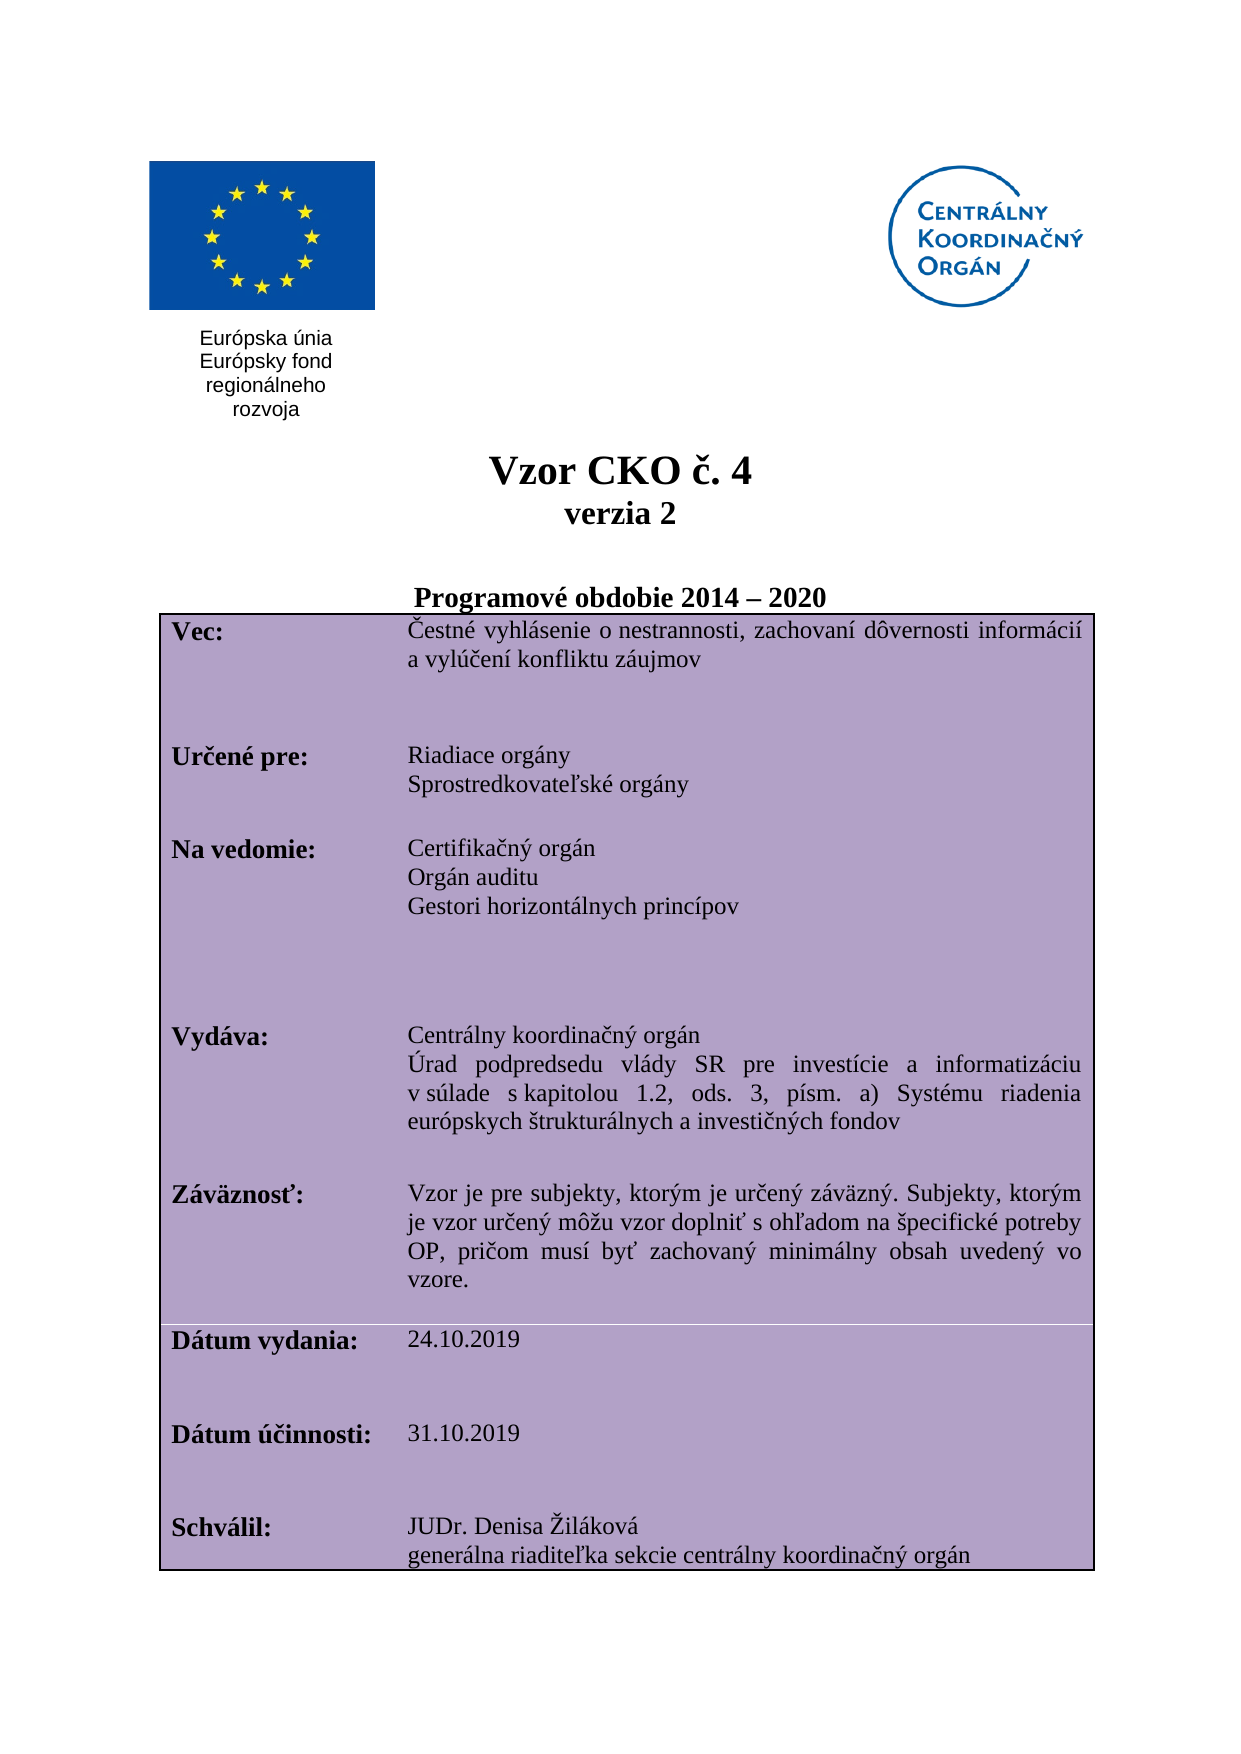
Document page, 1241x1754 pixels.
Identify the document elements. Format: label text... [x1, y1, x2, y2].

text Vzor CKO č. [148, 445, 1093, 493]
table_cell Riadiace orgány Sprostredkovateľské orgány [396, 740, 1093, 833]
table_cell Schválil: [161, 1511, 396, 1569]
table_header Čestné vyhlásenie o nestrannosti, zachovaní dôvernosti informácií a vylúčení konfliktu záujmov [396, 615, 1093, 740]
table_header Vec: [161, 615, 396, 740]
table_cell Dátum vydania: [161, 1325, 396, 1418]
table_cell [396, 1178, 1093, 1324]
text Európska únia [148, 325, 384, 349]
table_cell Dátum účinnosti: [161, 1418, 396, 1511]
table_cell [396, 1418, 1093, 1511]
text Programové obdobie 2014 – 2020 [148, 580, 1093, 613]
table_cell JUDr. Denisa Žiláková generálna riaditeľka sekcie centrálny koordinačný orgán [396, 1511, 1093, 1569]
table_cell [396, 1325, 1093, 1418]
table_cell Certifikačný orgán Orgán auditu Gestori horizontálnych princípov [396, 833, 1093, 1020]
picture [884, 162, 1084, 306]
text verzia [148, 493, 1093, 532]
text Európsky fond regionálneho [148, 349, 384, 397]
text rozvoja [148, 397, 384, 421]
table_cell Vydáva: [161, 1020, 396, 1178]
table_cell Centrálny koordinačný orgán Úrad podpredsedu vlády SR pre investície a informatizáciu v súlade s kapitolou 1.2, ods. 3, písm. a) Systému riadenia európskych štrukturálnych a investičných fondov [396, 1020, 1093, 1178]
table_cell Určené pre: [161, 740, 396, 833]
table_cell Na vedomie: [161, 833, 396, 1020]
table_cell Záväznosť: [161, 1178, 396, 1324]
